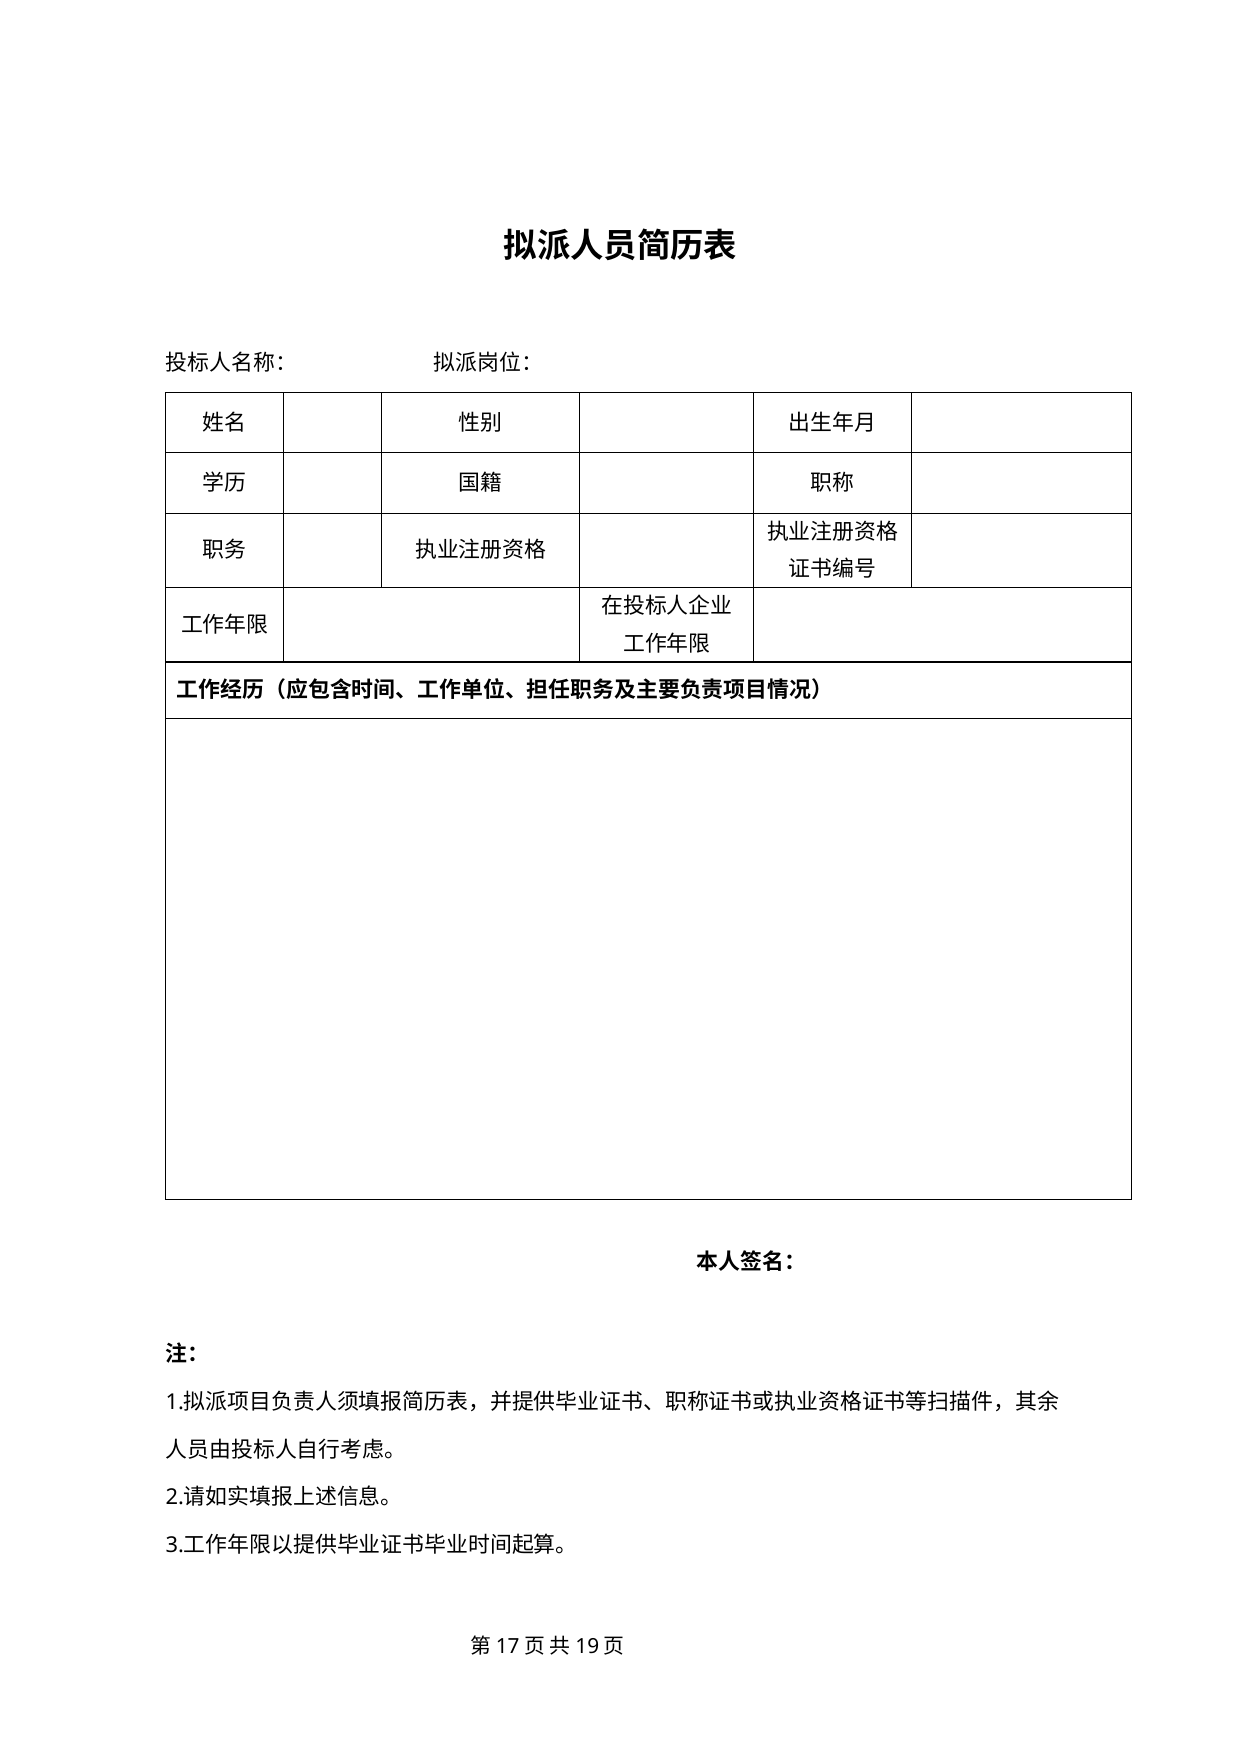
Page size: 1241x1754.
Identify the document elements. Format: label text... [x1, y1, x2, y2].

table_cell [284, 514, 381, 587]
table_cell 执业注册资格 [382, 514, 579, 587]
table_header 性别 [382, 393, 579, 452]
text 本人签名： [165, 1244, 1075, 1276]
table_cell 执业注册资格 证书编号 [754, 514, 911, 587]
table_cell [284, 453, 381, 512]
text 注： [165, 1336, 1075, 1368]
text 3.工作年限以提供毕业证书毕业时间起算。 [165, 1527, 1075, 1558]
table_cell 工作经历（应包含时间、工作单位、担任职务及主要负责项目情况） [166, 663, 1131, 718]
table_header [284, 393, 381, 452]
text 拟派人员简历表 [165, 211, 1075, 276]
table_cell 工作年限 [166, 588, 283, 661]
table_cell 在投标人企业 工作年限 [580, 588, 753, 661]
table_header 出生年月 [754, 393, 911, 452]
table_cell [580, 514, 753, 587]
table_cell [754, 588, 1131, 661]
table_cell 职称 [754, 453, 911, 512]
table_cell 职务 [166, 514, 283, 587]
table_cell [284, 588, 579, 661]
table_cell [912, 453, 1131, 512]
table_header 姓名 [166, 393, 283, 452]
table_header [912, 393, 1131, 452]
table_cell [166, 719, 1131, 1198]
table_cell 国籍 [382, 453, 579, 512]
text 2.请如实填报上述信息。 [165, 1479, 1075, 1511]
table_header [580, 393, 753, 452]
text 投标人名称： 拟派岗位： [165, 344, 1075, 376]
text 1.拟派项目负责人须填报简历表，并提供毕业证书、职称证书或执业资格证书等扫描件，其余人员由投标人自行考虑。 [165, 1384, 1075, 1463]
table_cell [912, 514, 1131, 587]
table_cell 学历 [166, 453, 283, 512]
table_cell [580, 453, 753, 512]
